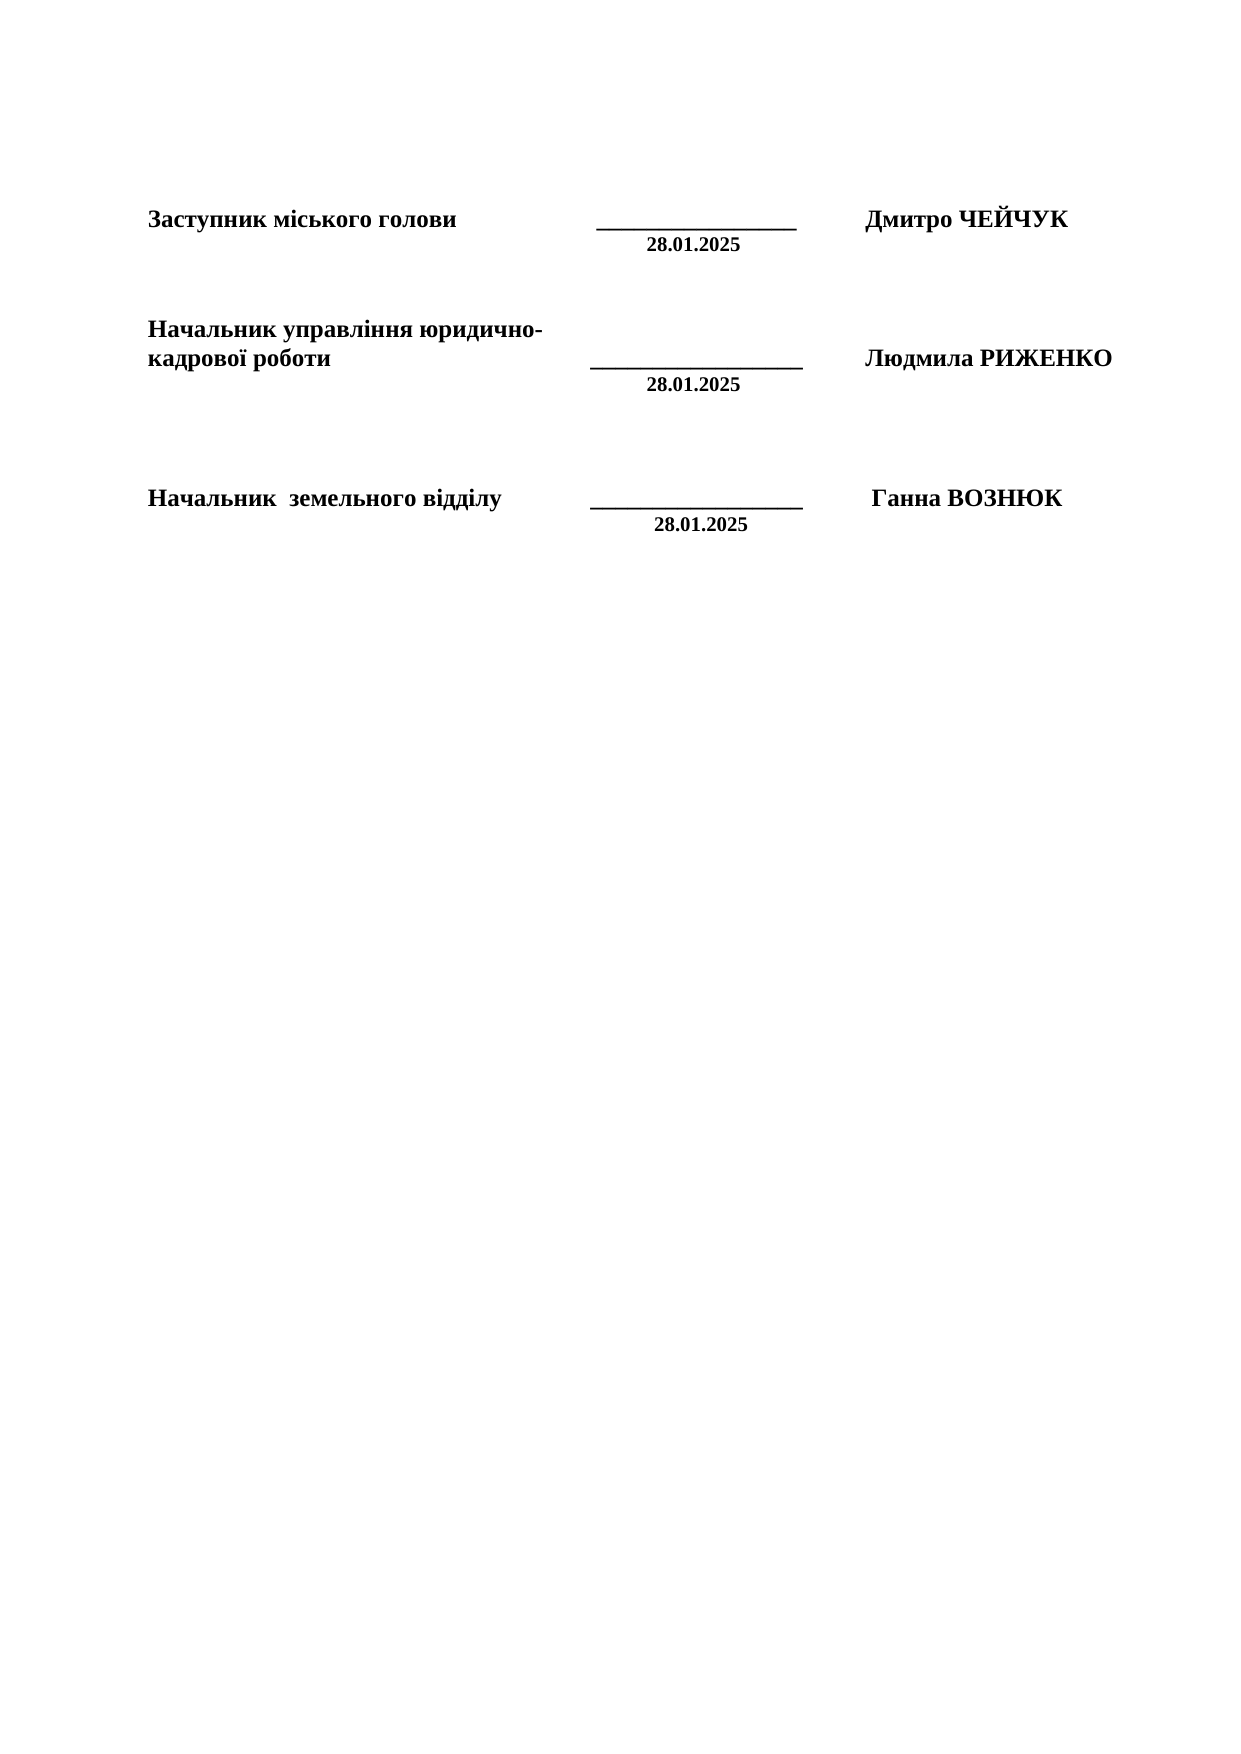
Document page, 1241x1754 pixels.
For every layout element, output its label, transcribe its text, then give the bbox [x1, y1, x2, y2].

text Заступник міського голови ________________ Дмитро ЧЕЙЧУК [148, 204, 1152, 232]
text 28.01.2025 [148, 232, 1152, 256]
text 28.01.2025 [148, 371, 1152, 483]
text Начальник земельного відділу _________________ Ганна ВОЗНЮК [148, 483, 1152, 512]
text Начальник управління юридично- [148, 285, 1152, 343]
text 28.01.2025 [148, 512, 1152, 536]
text кадрової роботи _________________ Людмила РИЖЕНКО [148, 343, 1152, 371]
